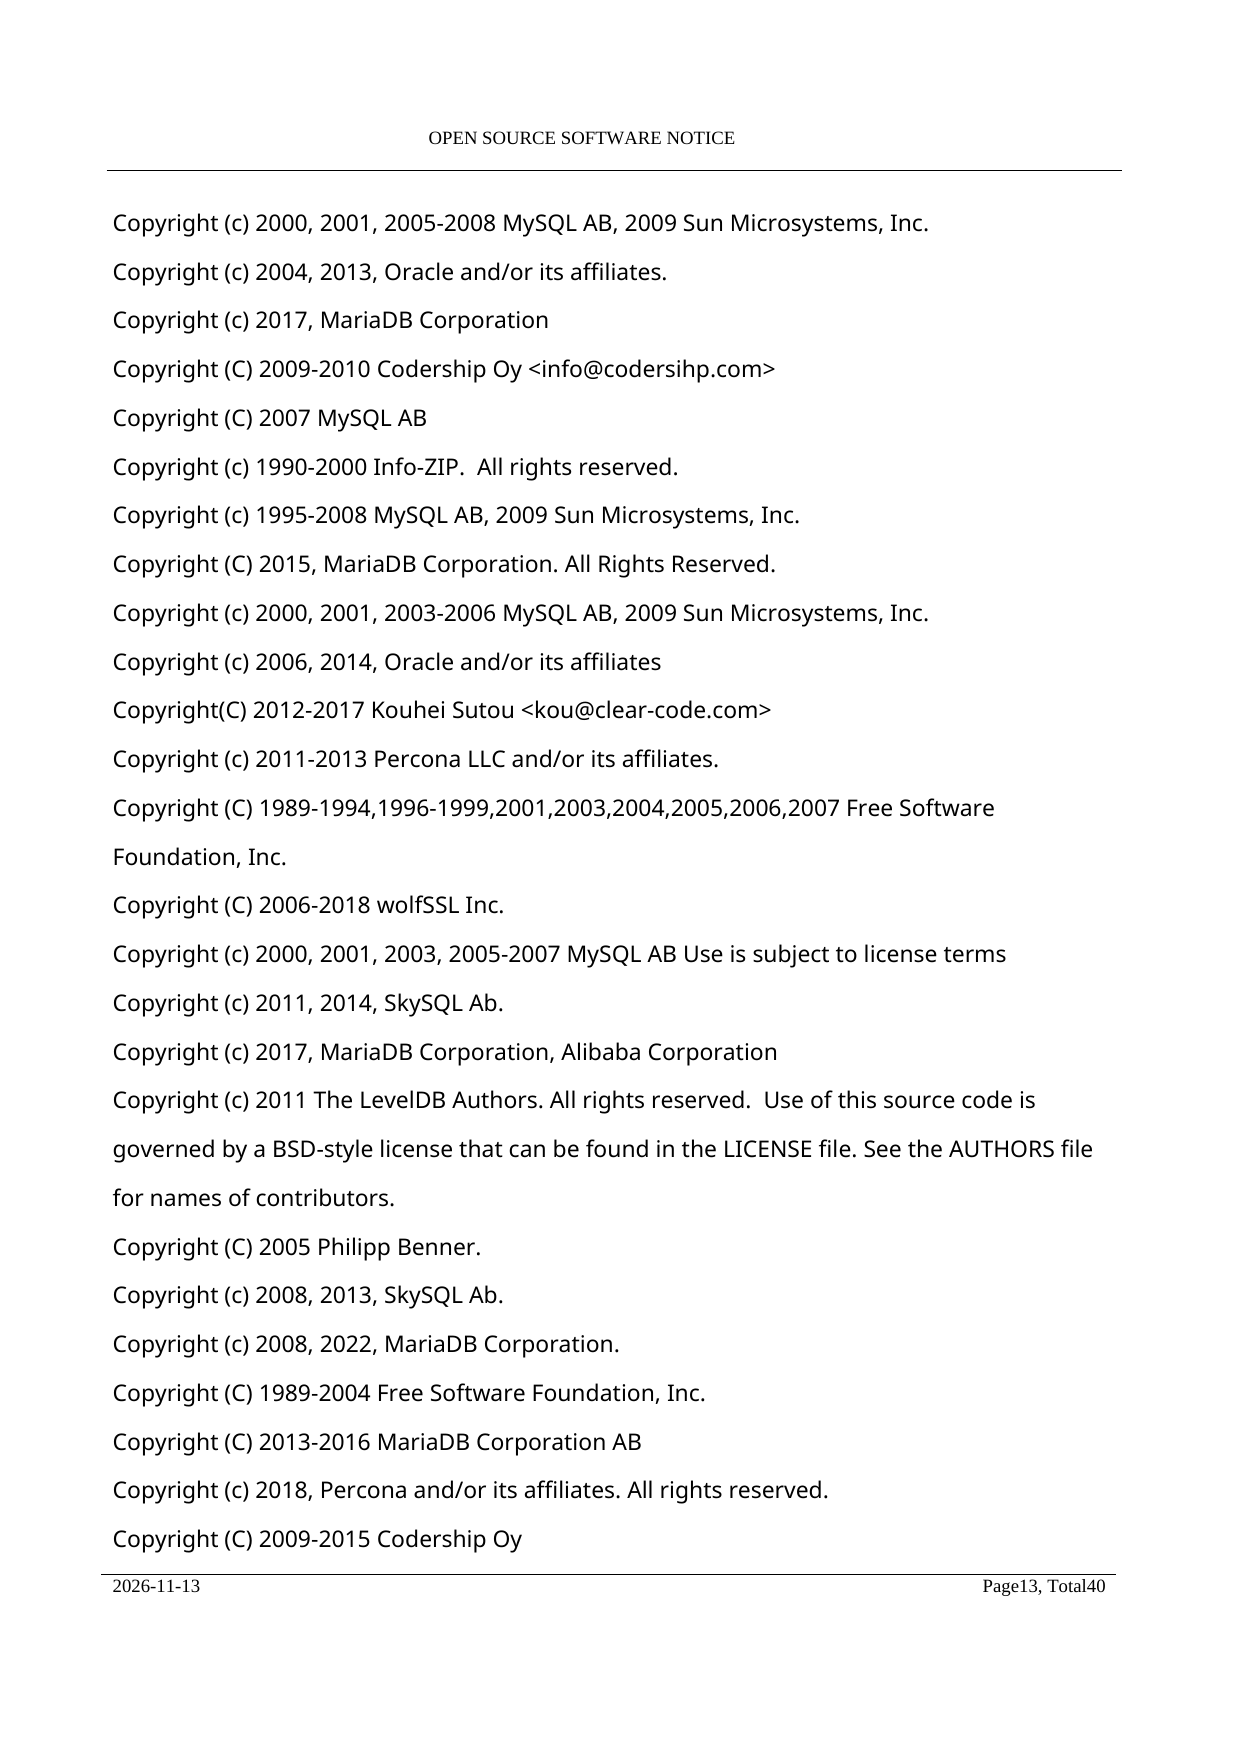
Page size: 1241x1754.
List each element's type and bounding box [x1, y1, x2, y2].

text [112, 206, 1128, 1555]
